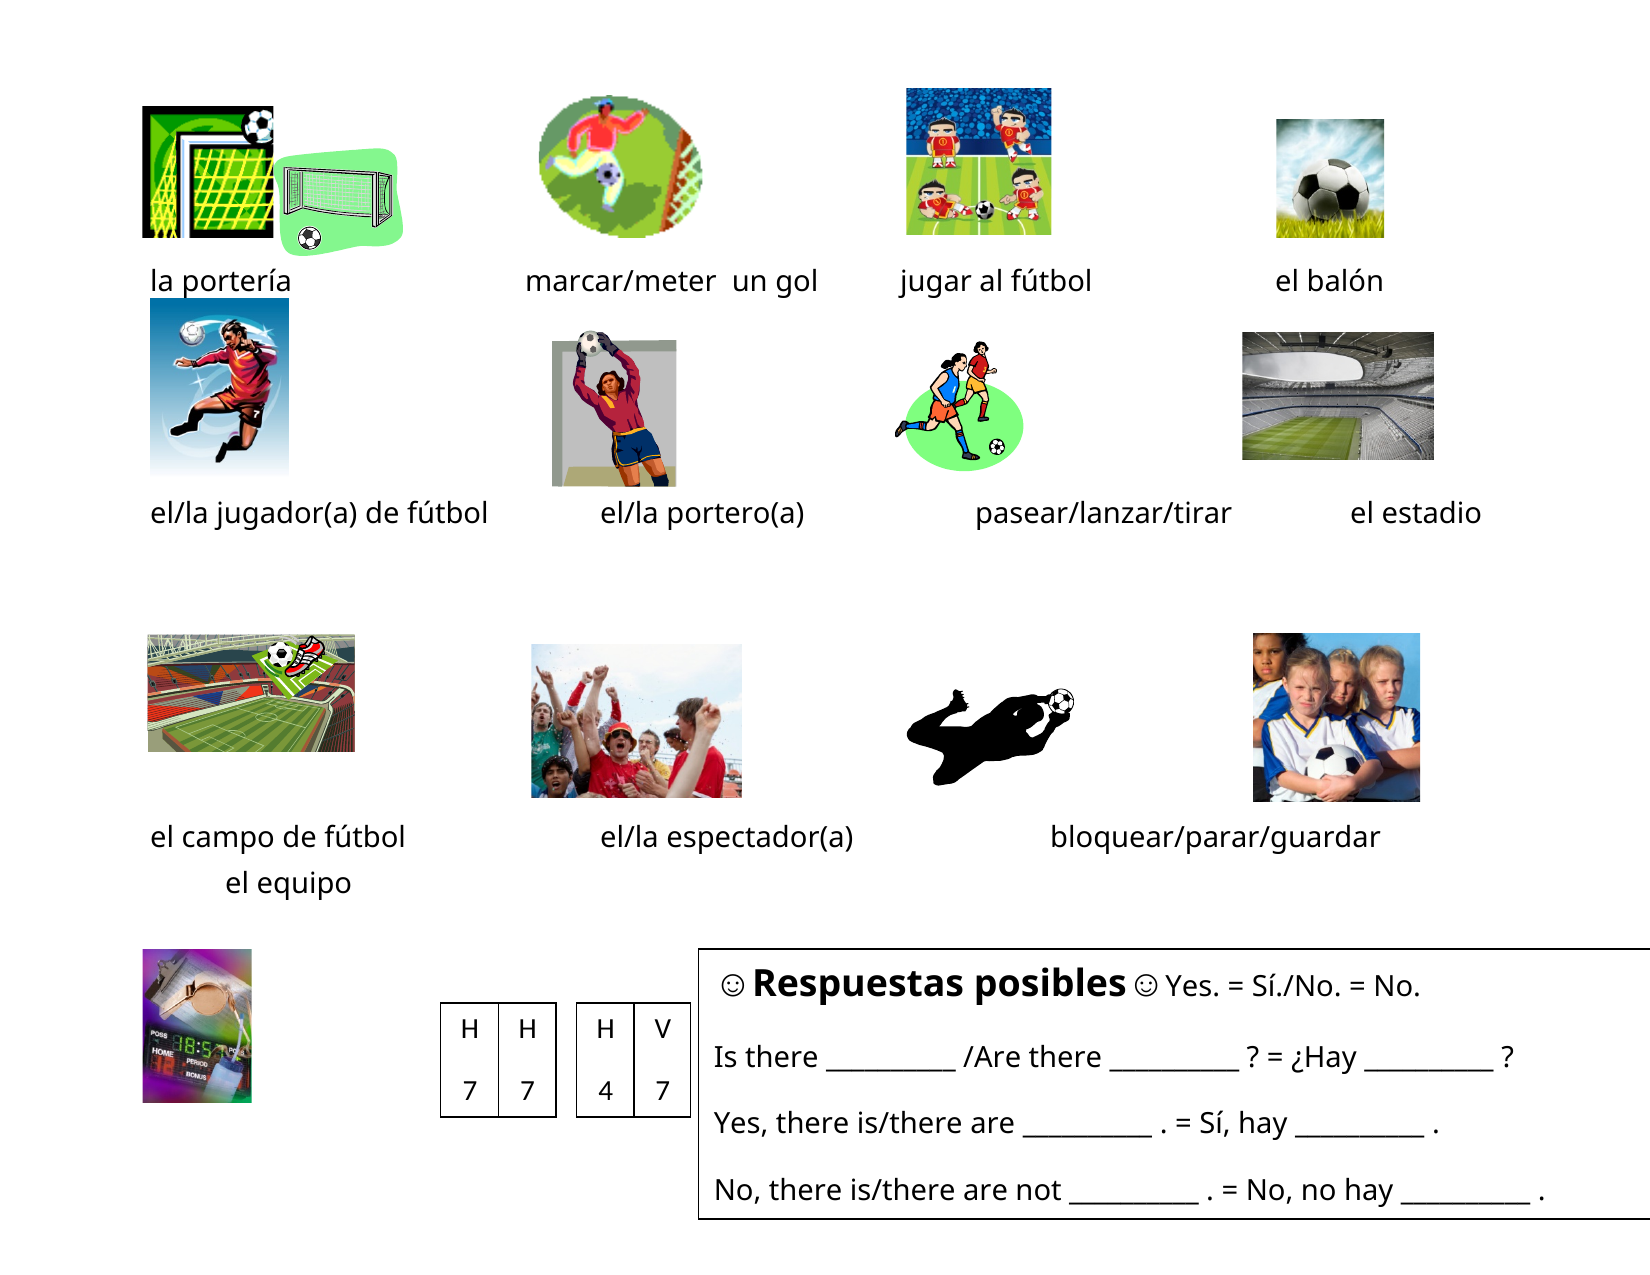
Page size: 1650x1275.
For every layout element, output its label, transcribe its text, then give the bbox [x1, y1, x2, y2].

picture [142, 949, 252, 1103]
picture [538, 95, 703, 238]
text la portería marcar/meter un gol jugar al fútbol el balón [150, 260, 1500, 299]
text el campo de fútbol el/la espectador(a) bloquear/parar/guardar el equipo [150, 816, 1500, 902]
text el/la jugador(a) de fútbol el/la portero(a) pasear/lanzar/tirar el estadio [150, 492, 1500, 578]
picture [1276, 119, 1385, 238]
picture [1253, 633, 1421, 802]
picture [1242, 332, 1434, 460]
picture [531, 644, 742, 798]
picture [142, 106, 274, 238]
picture [906, 88, 1052, 235]
picture [150, 315, 289, 479]
